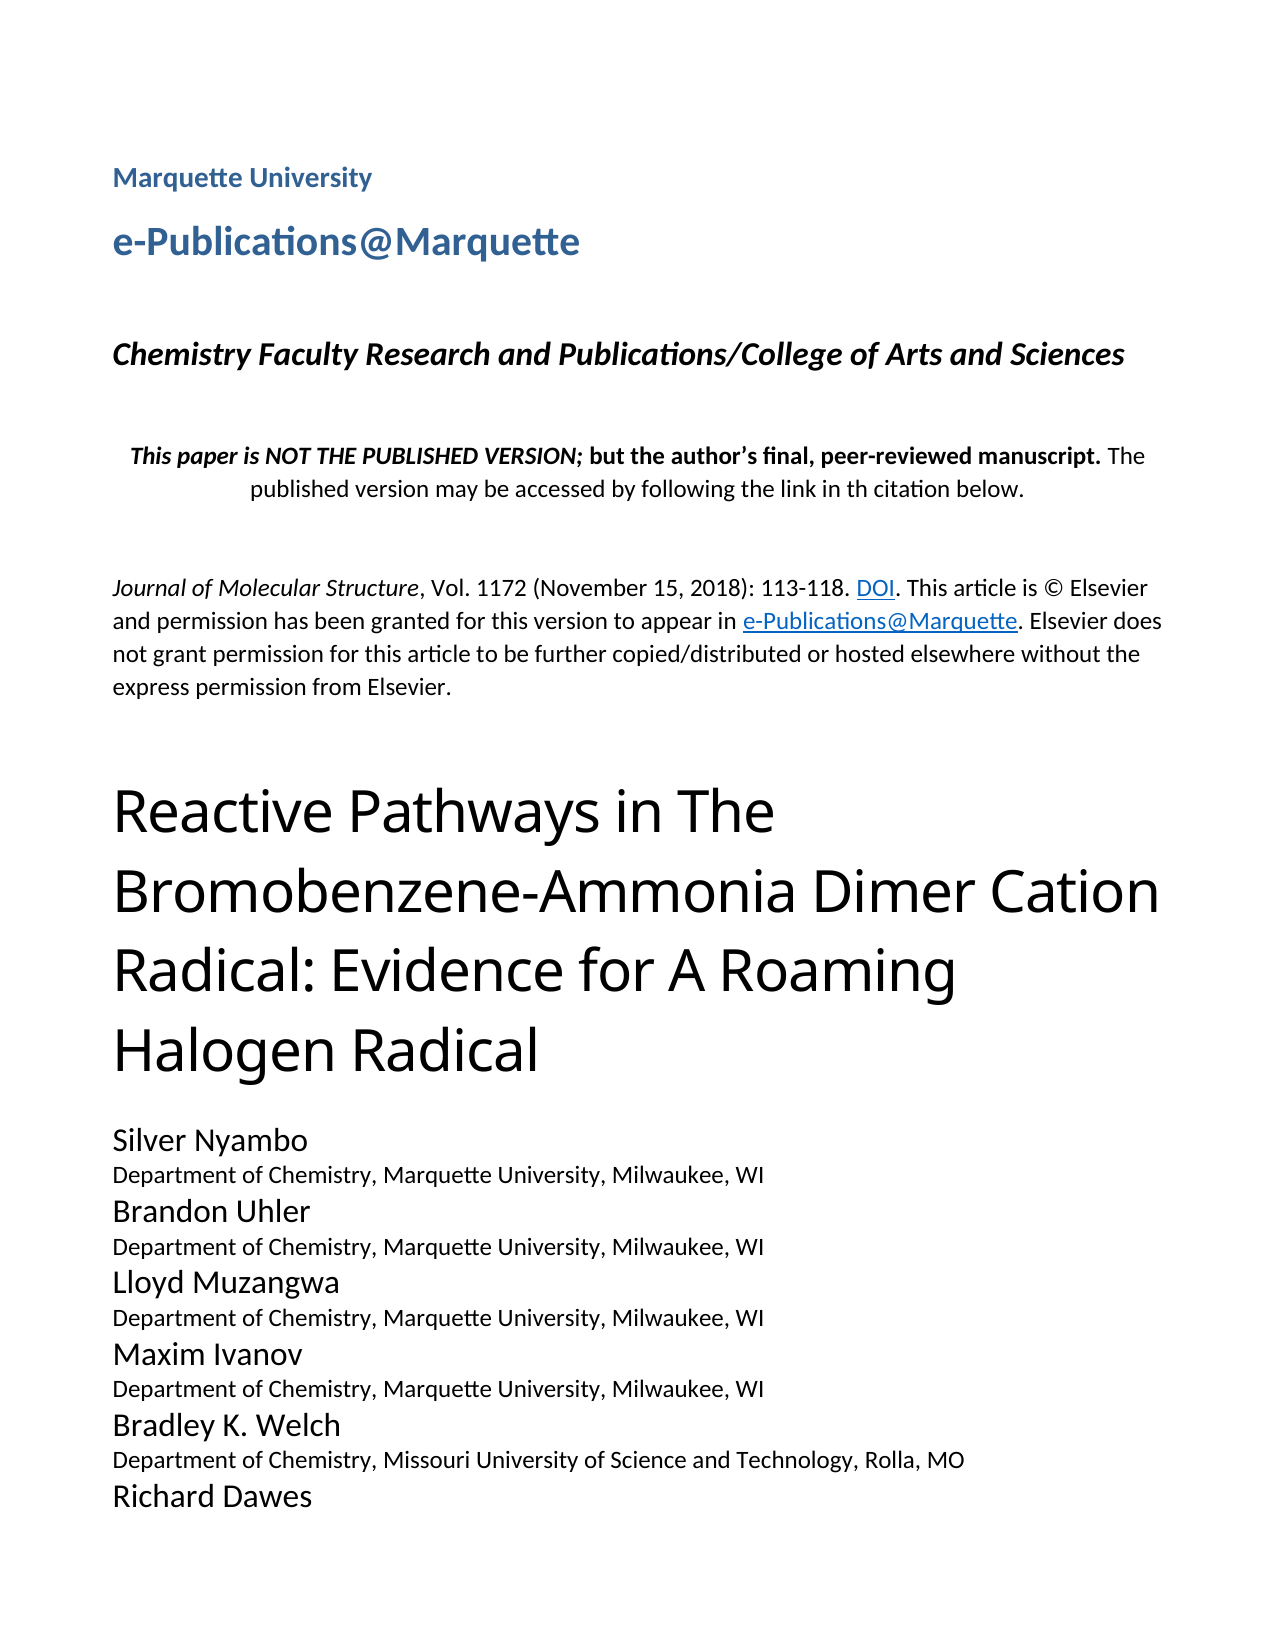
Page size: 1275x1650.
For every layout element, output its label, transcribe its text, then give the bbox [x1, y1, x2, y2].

text Marquette University [112, 159, 1162, 195]
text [112, 1444, 1162, 1475]
text Lloyd Muzangwa [112, 1261, 1162, 1302]
text Brandon Uhler [112, 1190, 1162, 1231]
text Maxim Ivanov [112, 1333, 1162, 1373]
text Silver Nyambo [112, 1119, 1162, 1159]
text Chemistry Faculty Research and Publications/College of Arts and Sciences [112, 333, 1162, 374]
text e-Publications@Marquette [112, 214, 1162, 265]
text Department of Chemistry, Marquette University, Milwaukee, WI [112, 1159, 1162, 1190]
text Bradley K. Welch [112, 1404, 1162, 1444]
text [112, 1373, 1162, 1404]
title Reactive Pathways in The Bromobenzene-Ammonia Dimer Cation Radical: Evidence for A Roaming Halogen Radical [112, 770, 1162, 1088]
text This paper is NOT THE PUBLISHED VERSION; but the author’s final, peer-reviewed manuscript. The published version may be accessed by following the link in th citation below. [112, 440, 1162, 504]
text Journal of Molecular Structure, Vol. 1172 (November 15, 2018): 113-118. DOI. This article is © Elsevier and permission has been granted for this version to appear in e-Publications@Marquette. Elsevier does not grant permission for this article to be further copied/distributed or hosted elsewhere without the express permission from Elsevier. [112, 572, 1162, 702]
text Department of Chemistry, Marquette University, Milwaukee, WI [112, 1231, 1162, 1261]
text Department of Chemistry, Marquette University, Milwaukee, WI [112, 1302, 1162, 1333]
text Richard Dawes [112, 1475, 1162, 1516]
